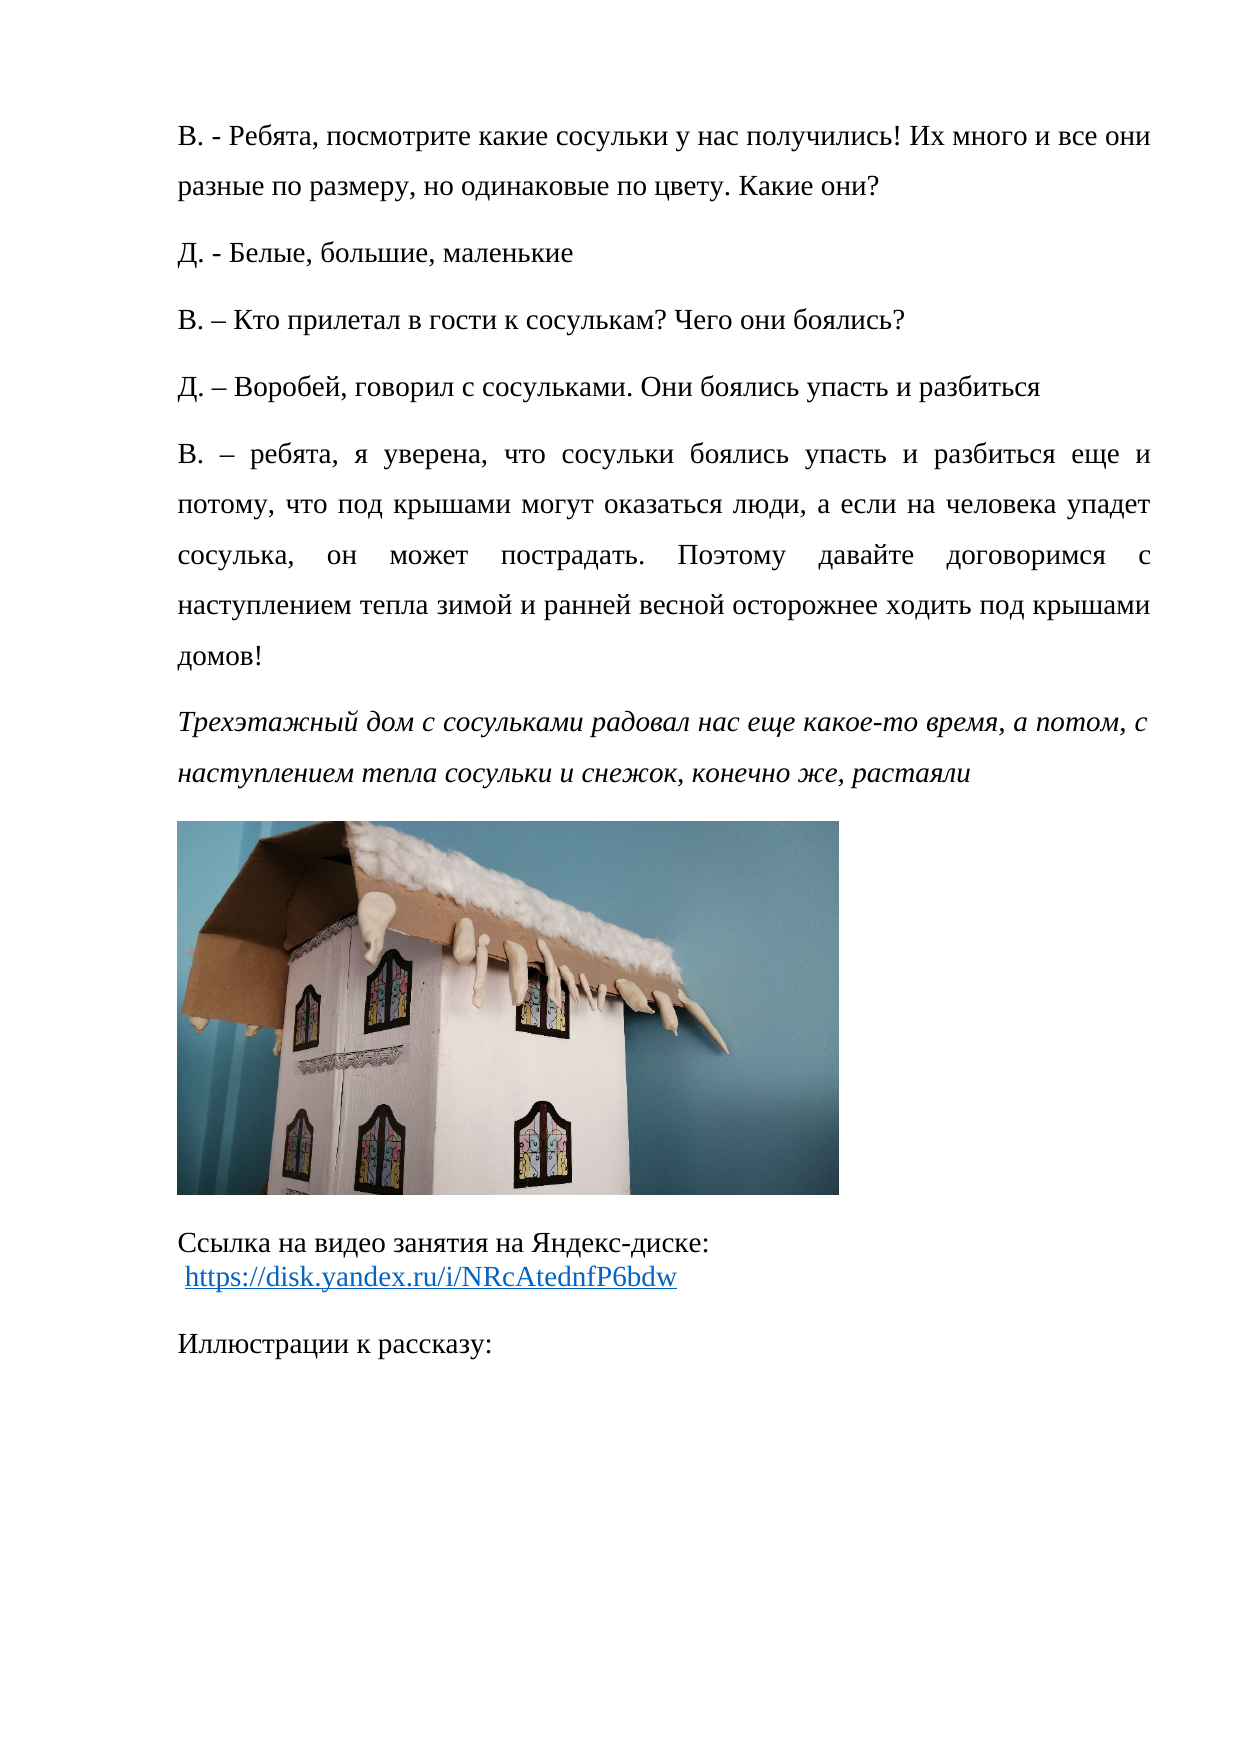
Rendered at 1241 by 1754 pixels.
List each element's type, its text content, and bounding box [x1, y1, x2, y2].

text В. – Кто прилетал в гости к сосулькам? Чего они боялись? [177, 302, 1152, 336]
picture [177, 821, 839, 1195]
text В. - Ребята, посмотрите какие сосульки у нас получились! Их много и все они разные по размеру, но одинаковые по цвету. Какие они? [177, 118, 1152, 202]
text Трехэтажный дом с сосульками радовал нас еще какое-то время, а потом, с наступлением тепла сосульки и снежок, конечно же, растаяли [177, 704, 1152, 788]
text Д. - Белые, большие, маленькие [177, 235, 1152, 269]
text В. – ребята, я уверена, что сосульки боялись упасть и разбиться еще и потому, что под крышами могут оказаться люди, а если на человека упадет сосулька, он может пострадать. Поэтому давайте договоримся с наступлением тепла зимой и ранней весной осторожнее ходить под крышами домов! [177, 436, 1152, 671]
text https://disk.yandex.ru/i/NRcAtednfP6bdw [177, 1259, 1152, 1292]
text Иллюстрации к рассказу: [177, 1326, 1152, 1359]
text Ссылка на видео занятия на Яндекс-диске: [177, 1225, 1152, 1259]
text Д. – Воробей, говорил с сосульками. Они боялись упасть и разбиться [177, 369, 1152, 403]
